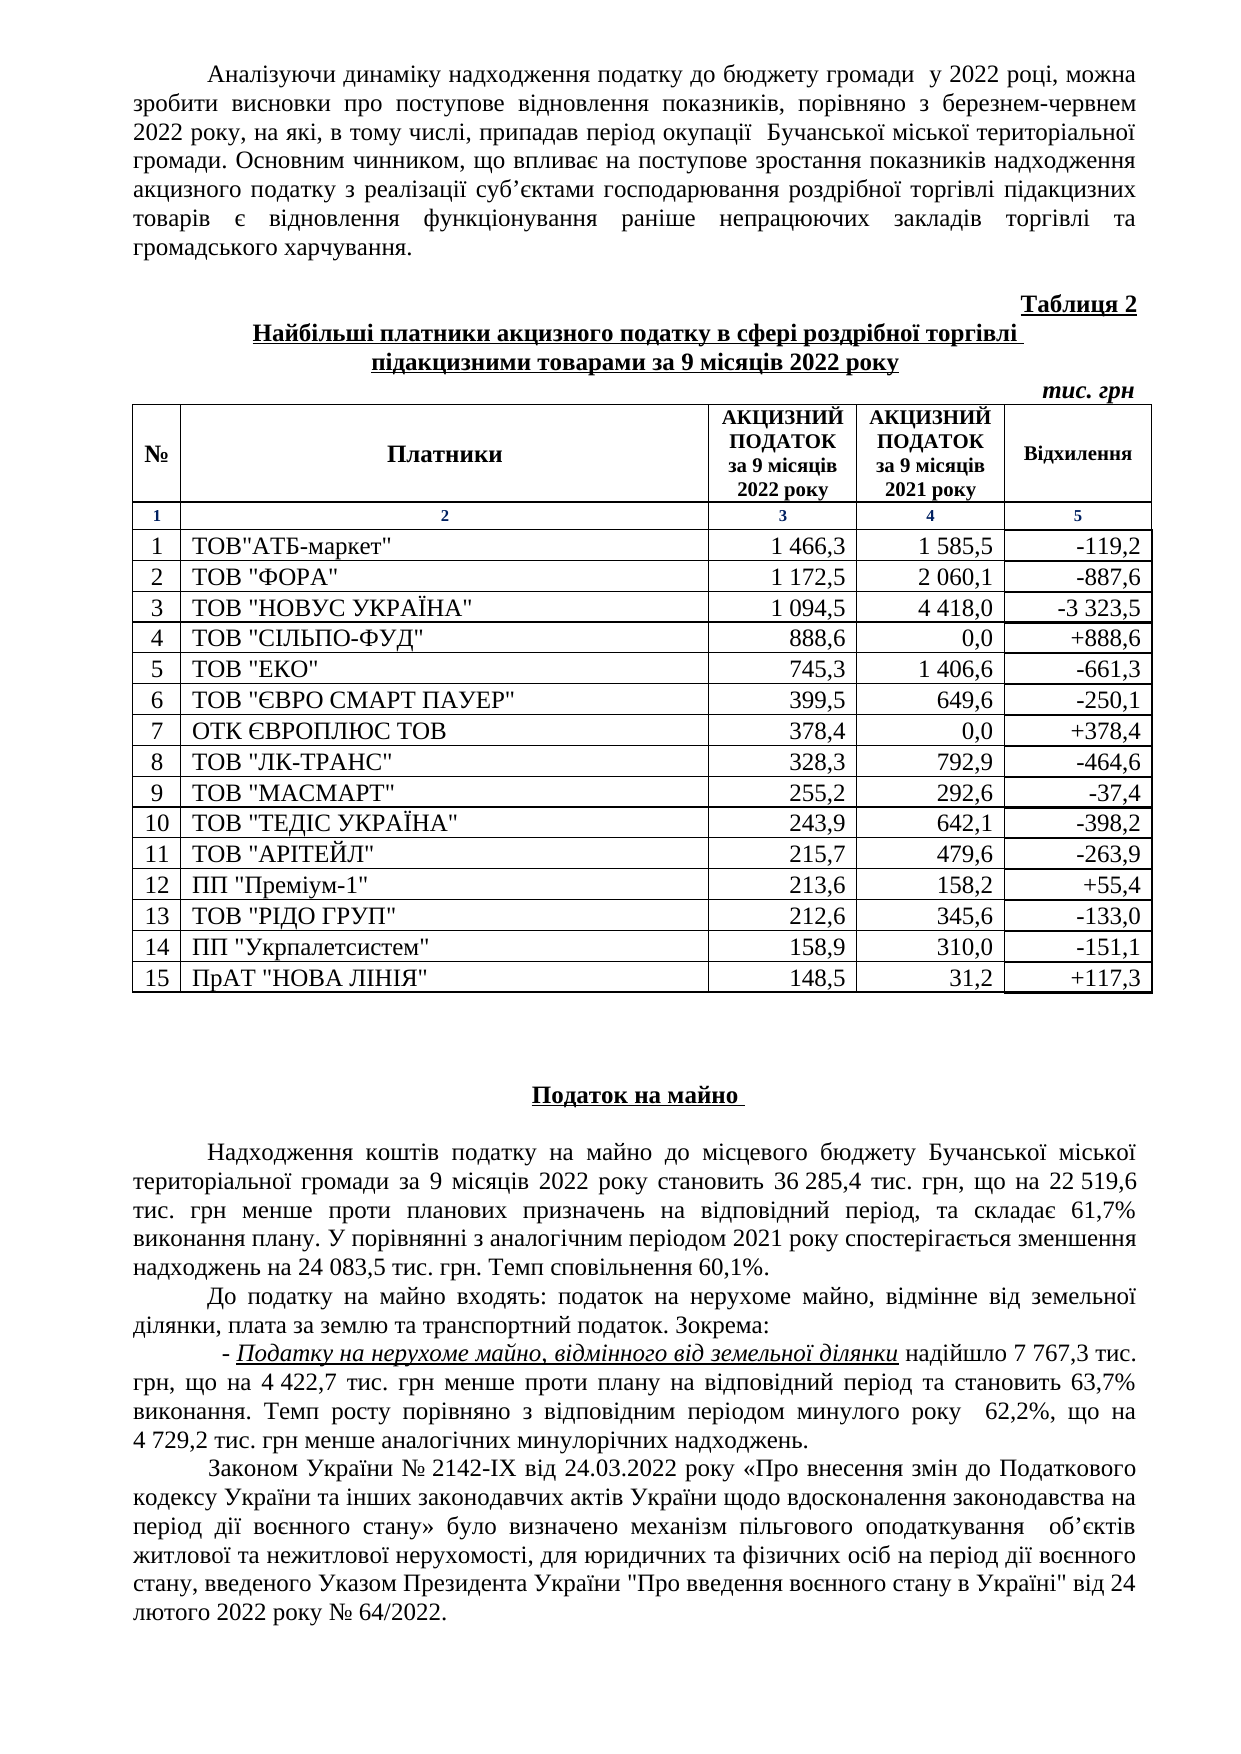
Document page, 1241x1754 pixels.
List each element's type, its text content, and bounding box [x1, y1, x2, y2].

table_cell 7 [133, 715, 180, 745]
table_cell 1 [133, 503, 180, 529]
text підакцизними товарами за 9 місяців 2022 року [133, 347, 1137, 375]
table_cell 158,2 [857, 869, 1004, 899]
text До податку на майно входять: податок на нерухоме майно, відмінне від земельної ділянки, плата за землю та транспортний податок. Зокрема: [133, 1281, 1137, 1338]
table_header № [133, 405, 180, 501]
table_cell ТОВ "ЛК-ТРАНС" [181, 746, 708, 776]
table_cell 15 [133, 962, 180, 991]
table_cell ПП "Укрпалетсистем" [181, 931, 708, 961]
table_cell 11 [133, 838, 180, 868]
table_cell 215,7 [709, 838, 856, 868]
table_cell -133,0 [1005, 901, 1151, 930]
table_cell 0,0 [857, 623, 1004, 652]
table_cell 649,6 [857, 684, 1004, 714]
table_cell 479,6 [857, 838, 1004, 868]
table_cell 213,6 [709, 869, 856, 899]
table_cell 345,6 [857, 900, 1004, 930]
table_cell 12 [133, 869, 180, 899]
table_header АКЦИЗНИЙ ПОДАТОК за 9 місяців 2021 року [857, 405, 1004, 501]
table_cell ТОВ "МАСМАРТ" [181, 777, 708, 806]
table_cell 158,9 [709, 931, 856, 961]
table_cell 399,5 [709, 684, 856, 714]
table_cell 212,6 [709, 900, 856, 930]
table_cell ТОВ "РІДО ГРУП" [181, 900, 708, 930]
table_cell 888,6 [709, 623, 856, 652]
table_cell ТОВ "СІЛЬПО-ФУД" [181, 623, 708, 652]
table_cell 792,9 [857, 746, 1004, 776]
text Найбільші платники акцизного податку в сфері роздрібної торгівлі [133, 318, 1137, 347]
text Податок на майно [133, 1080, 1137, 1108]
table_header Відхилення [1005, 405, 1151, 501]
table_cell 13 [133, 900, 180, 930]
table_cell 1 [133, 530, 180, 560]
table_header АКЦИЗНИЙ ПОДАТОК за 9 місяців 2022 року [709, 405, 856, 501]
table_cell 0,0 [857, 715, 1004, 745]
table_cell 4 418,0 [857, 592, 1004, 621]
table_cell 6 [133, 684, 180, 714]
table_cell ТОВ "ТЕДІС УКРАЇНА" [181, 808, 708, 837]
table_cell 745,3 [709, 653, 856, 683]
table_cell ТОВ "ЕКО" [181, 653, 708, 683]
table_cell 8 [133, 746, 180, 776]
table_cell 9 [133, 777, 180, 806]
list Податку на нерухоме майно, відмінного від земельної ділянки надійшло 7 767,3 тис. грн, що на 4 422,7 тис. грн менше проти плану на відповідний період та становить 63,7% виконання. Темп росту порівняно з відповідним періодом минулого року 62,2%, що на 4 729,2 тис. грн менше аналогічних минулорічних надходжень. [133, 1338, 1137, 1453]
table_cell 2 [133, 561, 180, 591]
table_cell 3 [709, 503, 856, 529]
table_cell +117,3 [1005, 963, 1151, 991]
table_cell 31,2 [857, 962, 1004, 991]
text Законом України № 2142-ІХ від 24.03.2022 року «Про внесення змін до Податкового кодексу України та інших законодавчих актів України щодо вдосконалення законодавства на період дії воєнного стану» було визначено механізм пільгового оподаткування об’єктів житлової та нежитлової нерухомості, для юридичних та фізичних осіб на період дії воєнного стану, введеного Указом Президента України "Про введення воєнного стану в Україні" від 24 лютого 2022 року № 64/2022. [133, 1453, 1137, 1626]
table_header Платники [181, 405, 708, 501]
table_cell 1 466,3 [709, 530, 856, 560]
table_cell 14 [133, 931, 180, 961]
text тис. грн [133, 375, 1137, 404]
table_cell ПП "Преміум-1" [181, 869, 708, 899]
text Аналізуючи динаміку надходження податку до бюджету громади у 2022 році, можна зробити висновки про поступове відновлення показників, порівняно з березнем-червнем 2022 року, на які, в тому числі, припадав період окупації Бучанської міської територіальної громади. Основним чинником, що впливає на поступове зростання показників надходження акцизного податку з реалізації суб’єктами господарювання роздрібної торгівлі підакцизних товарів є відновлення функціонування раніше непрацюючих закладів торгівлі та громадського харчування. [133, 59, 1137, 260]
table_cell +888,6 [1005, 624, 1151, 652]
table_cell 2 [181, 503, 708, 529]
table_cell -3 323,5 [1005, 593, 1151, 621]
table_cell -464,6 [1005, 747, 1151, 776]
table_cell 1 172,5 [709, 561, 856, 591]
table_cell ТОВ "ЄВРО СМАРТ ПАУЕР" [181, 684, 708, 714]
text Надходження коштів податку на майно до місцевого бюджету Бучанської міської територіальної громади за 9 місяців 2022 року становить 36 285,4 тис. грн, що на 22 519,6 тис. грн менше проти планових призначень на відповідний період, та складає 61,7% виконання плану. У порівнянні з аналогічним періодом 2021 року спостерігається зменшення надходжень на 24 083,5 тис. грн. Темп сповільнення 60,1%. [133, 1137, 1137, 1281]
table_cell +55,4 [1005, 870, 1151, 899]
table_cell 5 [1005, 503, 1151, 529]
table_cell 243,9 [709, 808, 856, 837]
table_cell ОТК ЄВРОПЛЮС ТОВ [181, 715, 708, 745]
table_cell -263,9 [1005, 839, 1151, 868]
table_cell 148,5 [709, 962, 856, 991]
table_cell 255,2 [709, 777, 856, 806]
table_cell ПрАТ "НОВА ЛІНІЯ" [181, 962, 708, 991]
table_cell 310,0 [857, 931, 1004, 961]
table_cell 292,6 [857, 777, 1004, 806]
table_cell 1 406,6 [857, 653, 1004, 683]
table_cell 10 [133, 808, 180, 837]
table_cell 378,4 [709, 715, 856, 745]
table_cell 2 060,1 [857, 561, 1004, 591]
table_cell 4 [133, 623, 180, 652]
table_cell 642,1 [857, 808, 1004, 837]
table_cell 328,3 [709, 746, 856, 776]
table_cell -119,2 [1005, 531, 1151, 560]
table_cell -398,2 [1005, 809, 1151, 837]
table_cell ТОВ "ФОРА" [181, 561, 708, 591]
table_cell +378,4 [1005, 716, 1151, 745]
table_cell -37,4 [1005, 778, 1151, 806]
table_cell ТОВ"АТБ-маркет" [181, 530, 708, 560]
table_cell 3 [133, 592, 180, 621]
table_cell -151,1 [1005, 932, 1151, 961]
table_cell 4 [857, 503, 1004, 529]
table_cell 1 094,5 [709, 592, 856, 621]
table_cell ТОВ "АРІТЕЙЛ" [181, 838, 708, 868]
table_cell 5 [133, 653, 180, 683]
table_cell -661,3 [1005, 654, 1151, 683]
table_cell 1 585,5 [857, 530, 1004, 560]
table_cell -887,6 [1005, 562, 1151, 591]
table_cell ТОВ "НОВУС УКРАЇНА" [181, 592, 708, 621]
table_cell -250,1 [1005, 685, 1151, 714]
text Таблиця 2 [133, 289, 1137, 318]
